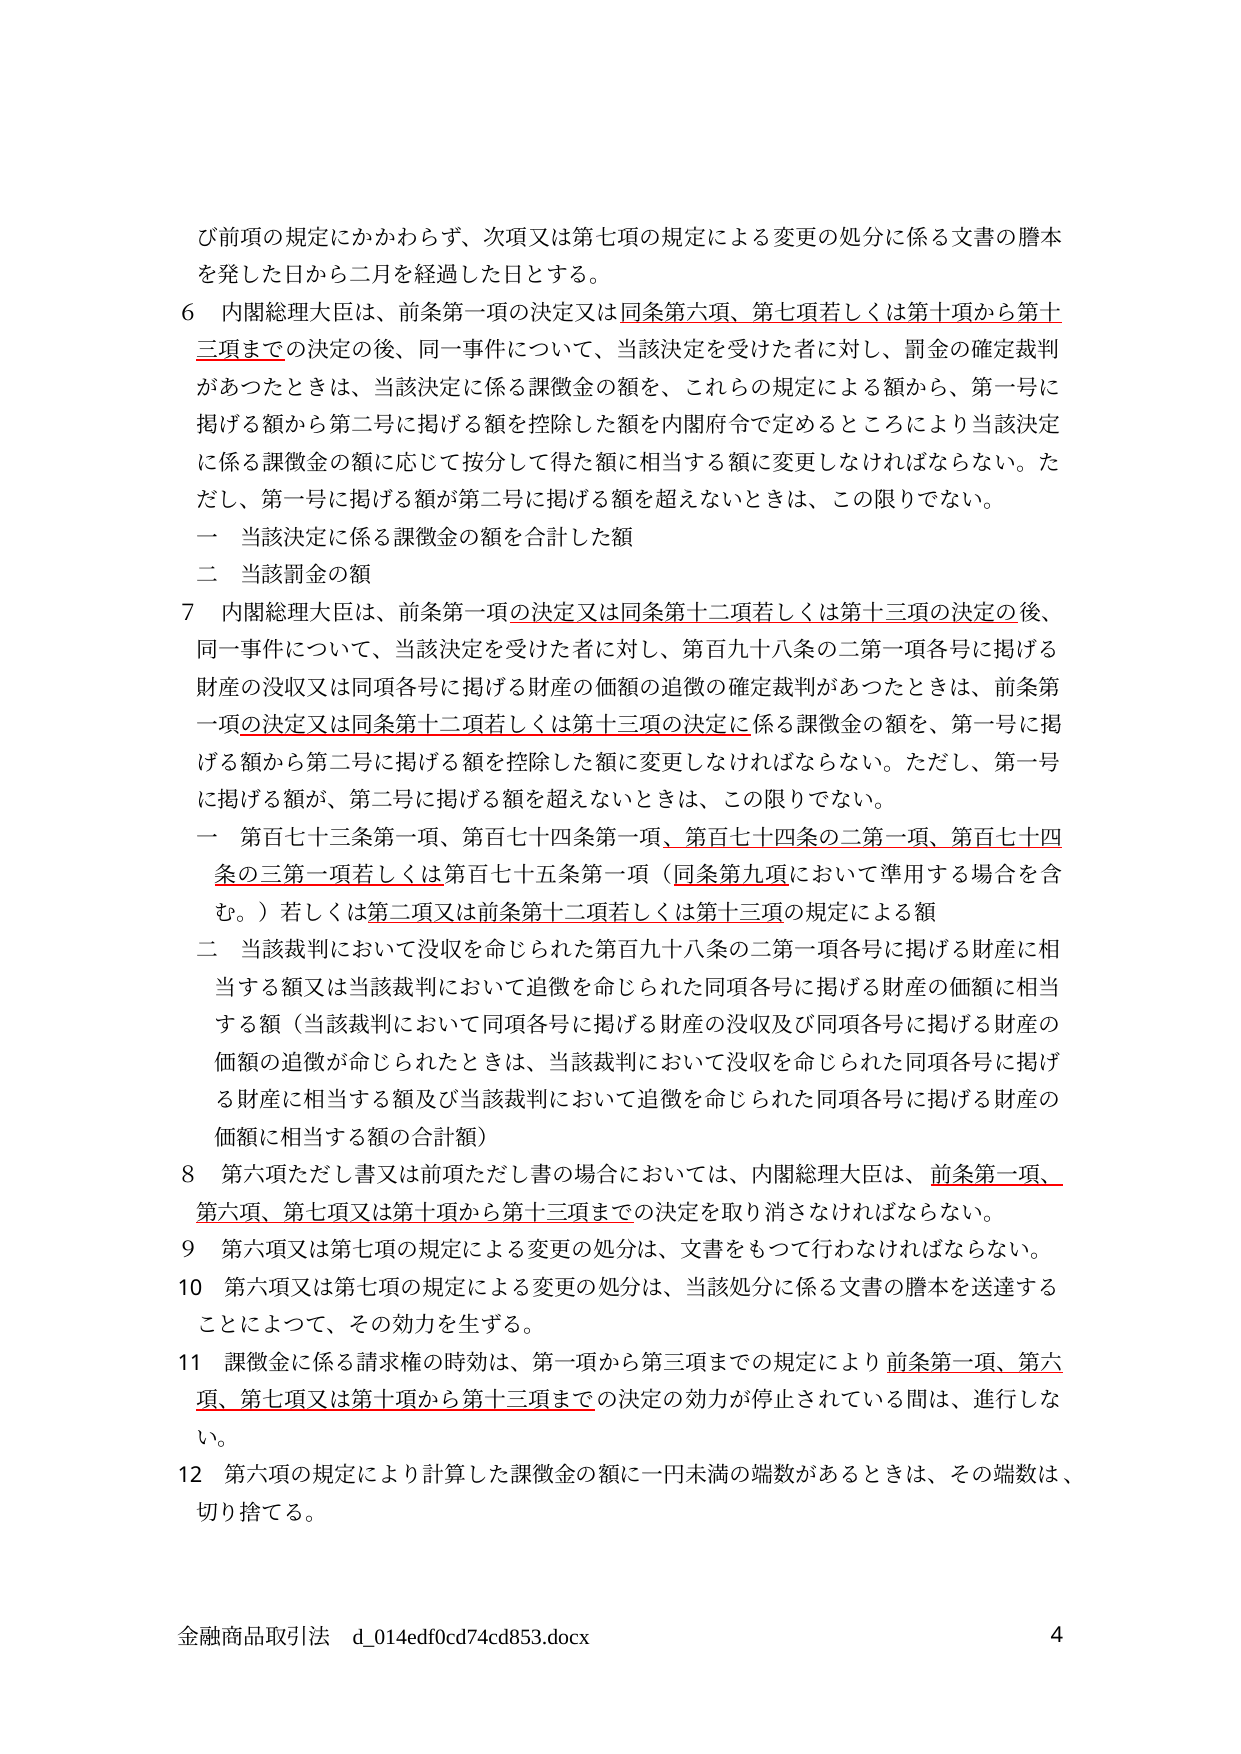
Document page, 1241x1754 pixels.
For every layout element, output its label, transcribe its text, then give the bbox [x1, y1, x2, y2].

text ８ 第六項ただし書又は前項ただし書の場合においては、内閣総理大臣は、前条第一項、第六項、第七項又は第十項から第十三項までの決定を取り消さなければならない。 [177, 1154, 1063, 1229]
text 11 課徴金に係る請求権の時効は、第一項から第三項までの規定により前条第一項、第六項、第七項又は第十項から第十三項までの決定の効力が停止されている間は、進行しない。 [177, 1342, 1063, 1454]
text 一 当該決定に係る課徴金の額を合計した額 [196, 517, 1063, 554]
text 二 当該裁判において没収を命じられた第百九十八条の二第一項各号に掲げる財産に相当する額又は当該裁判において追徴を命じられた同項各号に掲げる財産の価額に相当する額（当該裁判において同項各号に掲げる財産の没収及び同項各号に掲げる財産の価額の追徴が命じられたときは、当該裁判において没収を命じられた同項各号に掲げる財産に相当する額及び当該裁判において追徴を命じられた同項各号に掲げる財産の価額に相当する額の合計額） [196, 929, 1063, 1154]
text ７ 内閣総理大臣は、前条第一項の決定又は同条第十二項若しくは第十三項の決定の後、同一事件について、当該決定を受けた者に対し、第百九十八条の二第一項各号に掲げる財産の没収又は同項各号に掲げる財産の価額の追徴の確定裁判があつたときは、前条第一項の決定又は同条第十二項若しくは第十三項の決定に係る課徴金の額を、第一号に掲げる額から第二号に掲げる額を控除した額に変更しなければならない。ただし、第一号に掲げる額が、第二号に掲げる額を超えないときは、この限りでない。 [177, 592, 1063, 817]
text 一 第百七十三条第一項、第百七十四条第一項、第百七十四条の二第一項、第百七十四条の三第一項若しくは第百七十五条第一項（同条第九項において準用する場合を含む。）若しくは第二項又は前条第十二項若しくは第十三項の規定による額 [196, 817, 1063, 929]
text ９ 第六項又は第七項の規定による変更の処分は、文書をもつて行わなければならない。 [177, 1229, 1063, 1267]
text ６ 内閣総理大臣は、前条第一項の決定又は同条第六項、第七項若しくは第十項から第十三項までの決定の後、同一事件について、当該決定を受けた者に対し、罰金の確定裁判があつたときは、当該決定に係る課徴金の額を、これらの規定による額から、第一号に掲げる額から第二号に掲げる額を控除した額を内閣府令で定めるところにより当該決定に係る課徴金の額に応じて按分して得た額に相当する額に変更しなければならない。ただし、第一号に掲げる額が第二号に掲げる額を超えないときは、この限りでない。 [177, 292, 1063, 517]
text 10 第六項又は第七項の規定による変更の処分は、当該処分に係る文書の謄本を送達することによつて、その効力を生ずる。 [177, 1267, 1063, 1342]
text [177, 217, 1063, 292]
text 12 第六項の規定により計算した課徴金の額に一円未満の端数があるときは、その端数は、切り捨てる。 [177, 1454, 1063, 1529]
text 二 当該罰金の額 [196, 554, 1063, 592]
